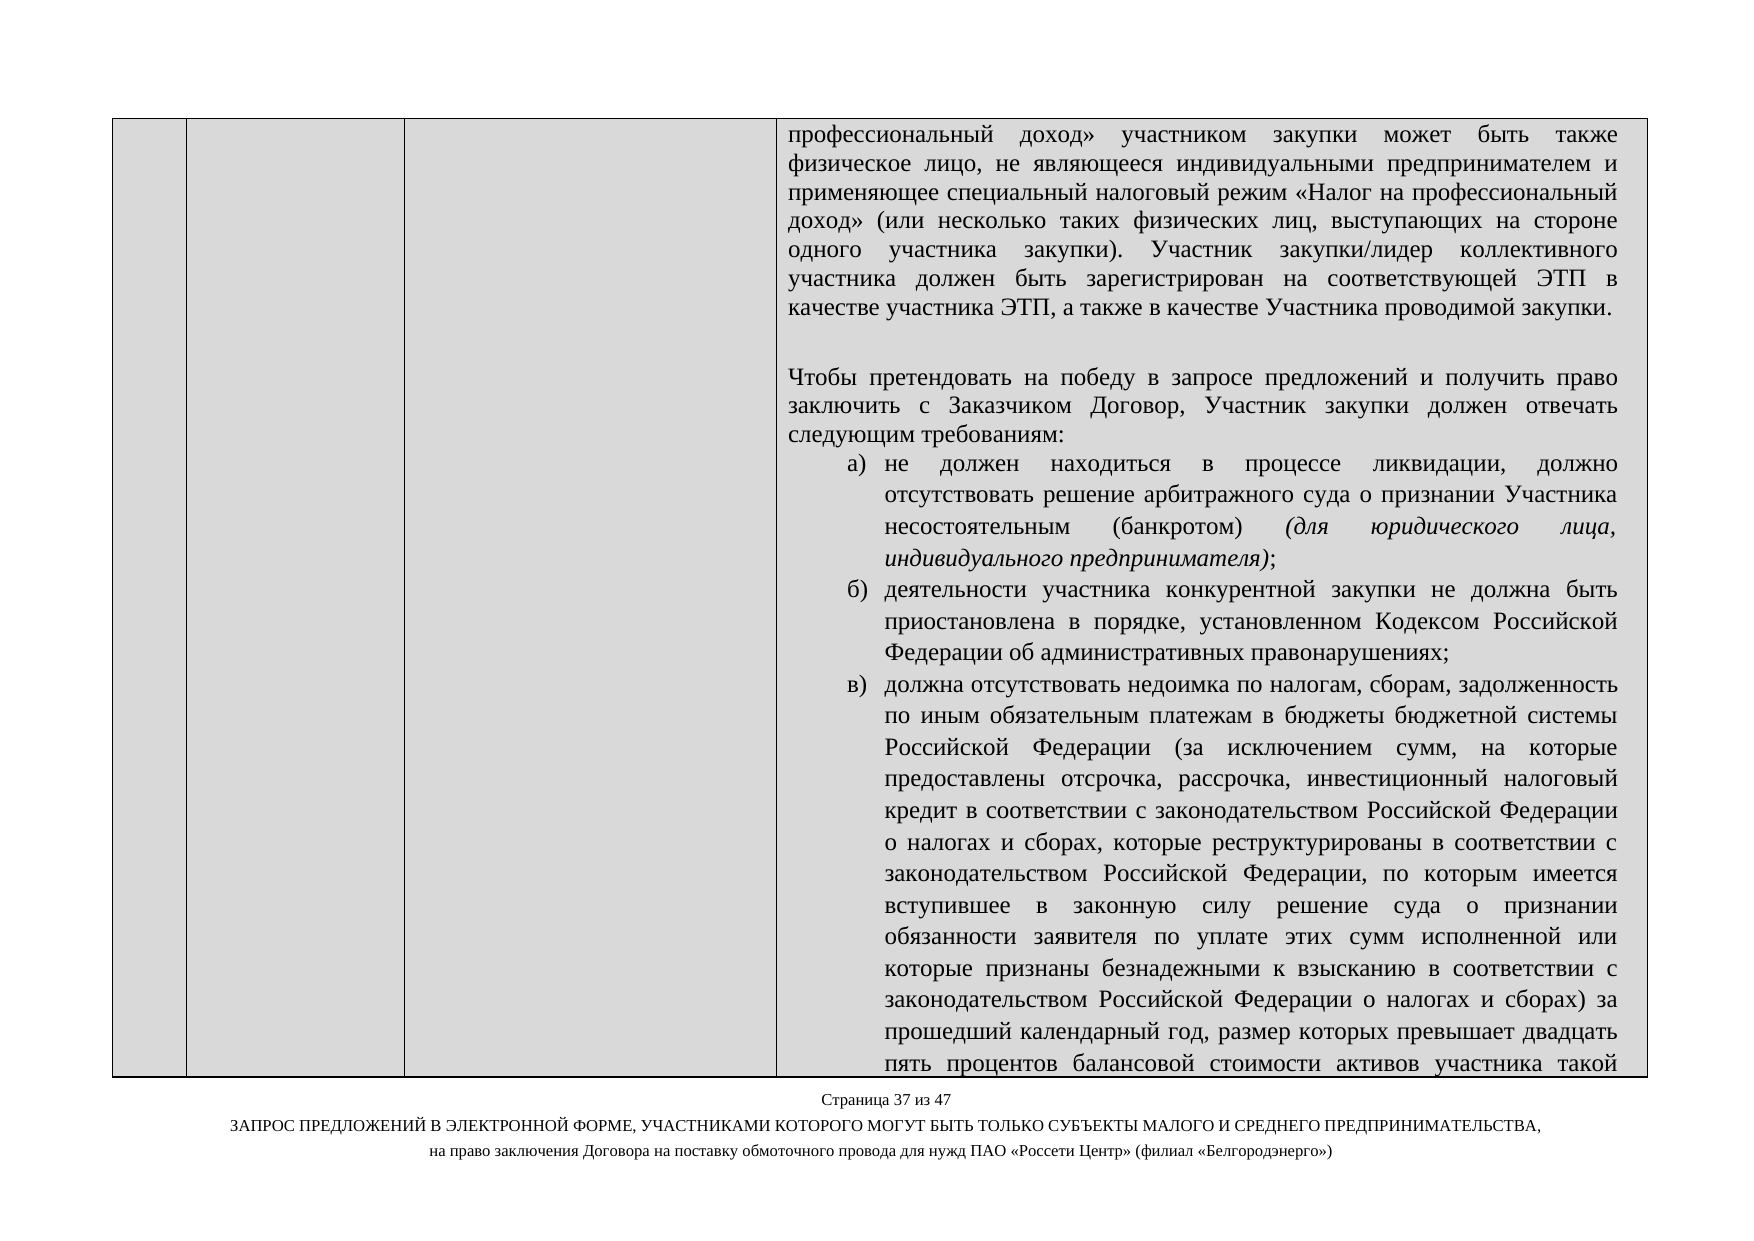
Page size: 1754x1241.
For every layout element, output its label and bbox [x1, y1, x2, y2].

table_cell [113, 119, 186, 1076]
table_cell [777, 119, 1647, 1076]
table_cell [187, 119, 404, 1076]
table_cell [405, 119, 776, 1076]
